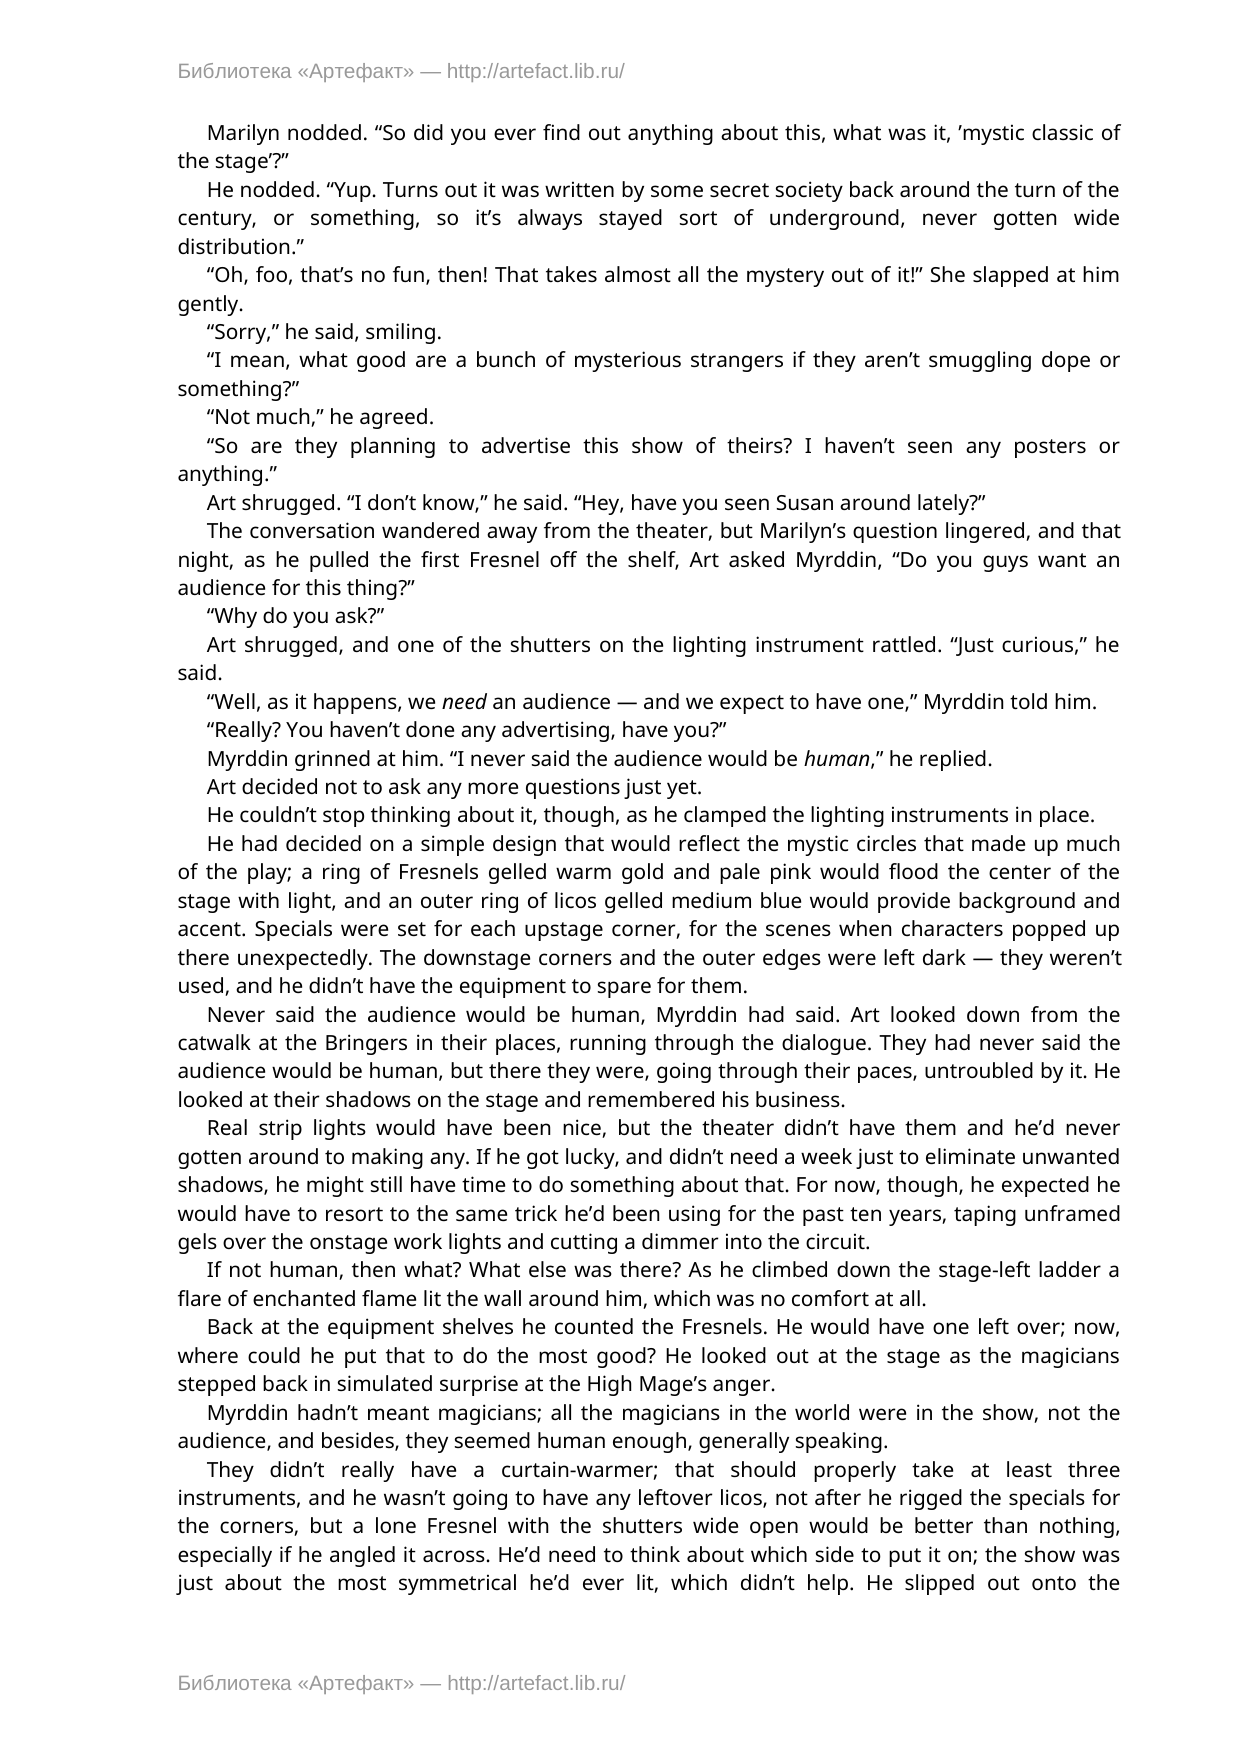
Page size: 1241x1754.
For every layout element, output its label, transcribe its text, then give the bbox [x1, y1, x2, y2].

text Marilyn nodded. “So did you ever find out anything about this, what was it, ’mystic classic of the stage’?” [177, 118, 1122, 175]
text Back at the equipment shelves he counted the Fresnels. He would have one left over; now, where could he put that to do the most good? He looked out at the stage as the magicians stepped back in simulated surprise at the High Mage’s anger. [177, 1312, 1122, 1398]
text Art shrugged. “I don’t know,” he said. “Hey, have you seen Susan around lately?” [177, 488, 1122, 516]
text “Sorry,” he said, smiling. [177, 317, 1122, 346]
text “Well, as it happens, we need an audience — and we expect to have one,” Myrddin told him. [177, 687, 1122, 715]
text Art shrugged, and one of the shutters on the lighting instrument rattled. “Just curious,” he said. [177, 630, 1122, 687]
text He nodded. “Yup. Turns out it was written by some secret society back around the turn of the century, or something, so it’s always stayed sort of underground, never gotten wide distribution.” [177, 175, 1122, 260]
text Myrddin grinned at him. “I never said the audience would be human,” he replied. [177, 744, 1122, 772]
text Never said the audience would be human, Myrddin had said. Art looked down from the catwalk at the Bringers in their places, running through the dialogue. They had never said the audience would be human, but there they were, going through their paces, untroubled by it. He looked at their shadows on the stage and remembered his business. [177, 1000, 1122, 1113]
text Art decided not to ask any more questions just yet. [177, 772, 1122, 801]
text Real strip lights would have been nice, but the theater didn’t have them and he’d never gotten around to making any. If he got lucky, and didn’t need a week just to eliminate unwanted shadows, he might still have time to do something about that. For now, though, he expected he would have to resort to the same trick he’d been using for the past ten years, taping unframed gels over the onstage work lights and cutting a dimmer into the circuit. [177, 1113, 1122, 1256]
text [177, 1455, 1122, 1597]
text “I mean, what good are a bunch of mysterious strangers if they aren’t smuggling dope or something?” [177, 346, 1122, 402]
text If not human, then what? What else was there? As he climbed down the stage-left ladder a flare of enchanted flame lit the wall around him, which was no comfort at all. [177, 1256, 1122, 1312]
text He couldn’t stop thinking about it, though, as he clamped the lighting instruments in place. [177, 801, 1122, 829]
text He had decided on a simple design that would reflect the mystic circles that made up much of the play; a ring of Fresnels gelled warm gold and pale pink would flood the center of the stage with light, and an outer ring of licos gelled medium blue would provide background and accent. Specials were set for each upstage corner, for the scenes when characters popped up there unexpectedly. The downstage corners and the outer edges were left dark — they weren’t used, and he didn’t have the equipment to spare for them. [177, 829, 1122, 1000]
text “Why do you ask?” [177, 602, 1122, 630]
text “Oh, foo, that’s no fun, then! That takes almost all the mystery out of it!” She slapped at him gently. [177, 260, 1122, 317]
text “Not much,” he agreed. [177, 402, 1122, 431]
text The conversation wandered away from the theater, but Marilyn’s question lingered, and that night, as he pulled the first Fresnel off the shelf, Art asked Myrddin, “Do you guys want an audience for this thing?” [177, 516, 1122, 602]
text “Really? You haven’t done any advertising, have you?” [177, 715, 1122, 744]
text Myrddin hadn’t meant magicians; all the magicians in the world were in the show, not the audience, and besides, they seemed human enough, generally speaking. [177, 1398, 1122, 1455]
text “So are they planning to advertise this show of theirs? I haven’t seen any posters or anything.” [177, 431, 1122, 488]
